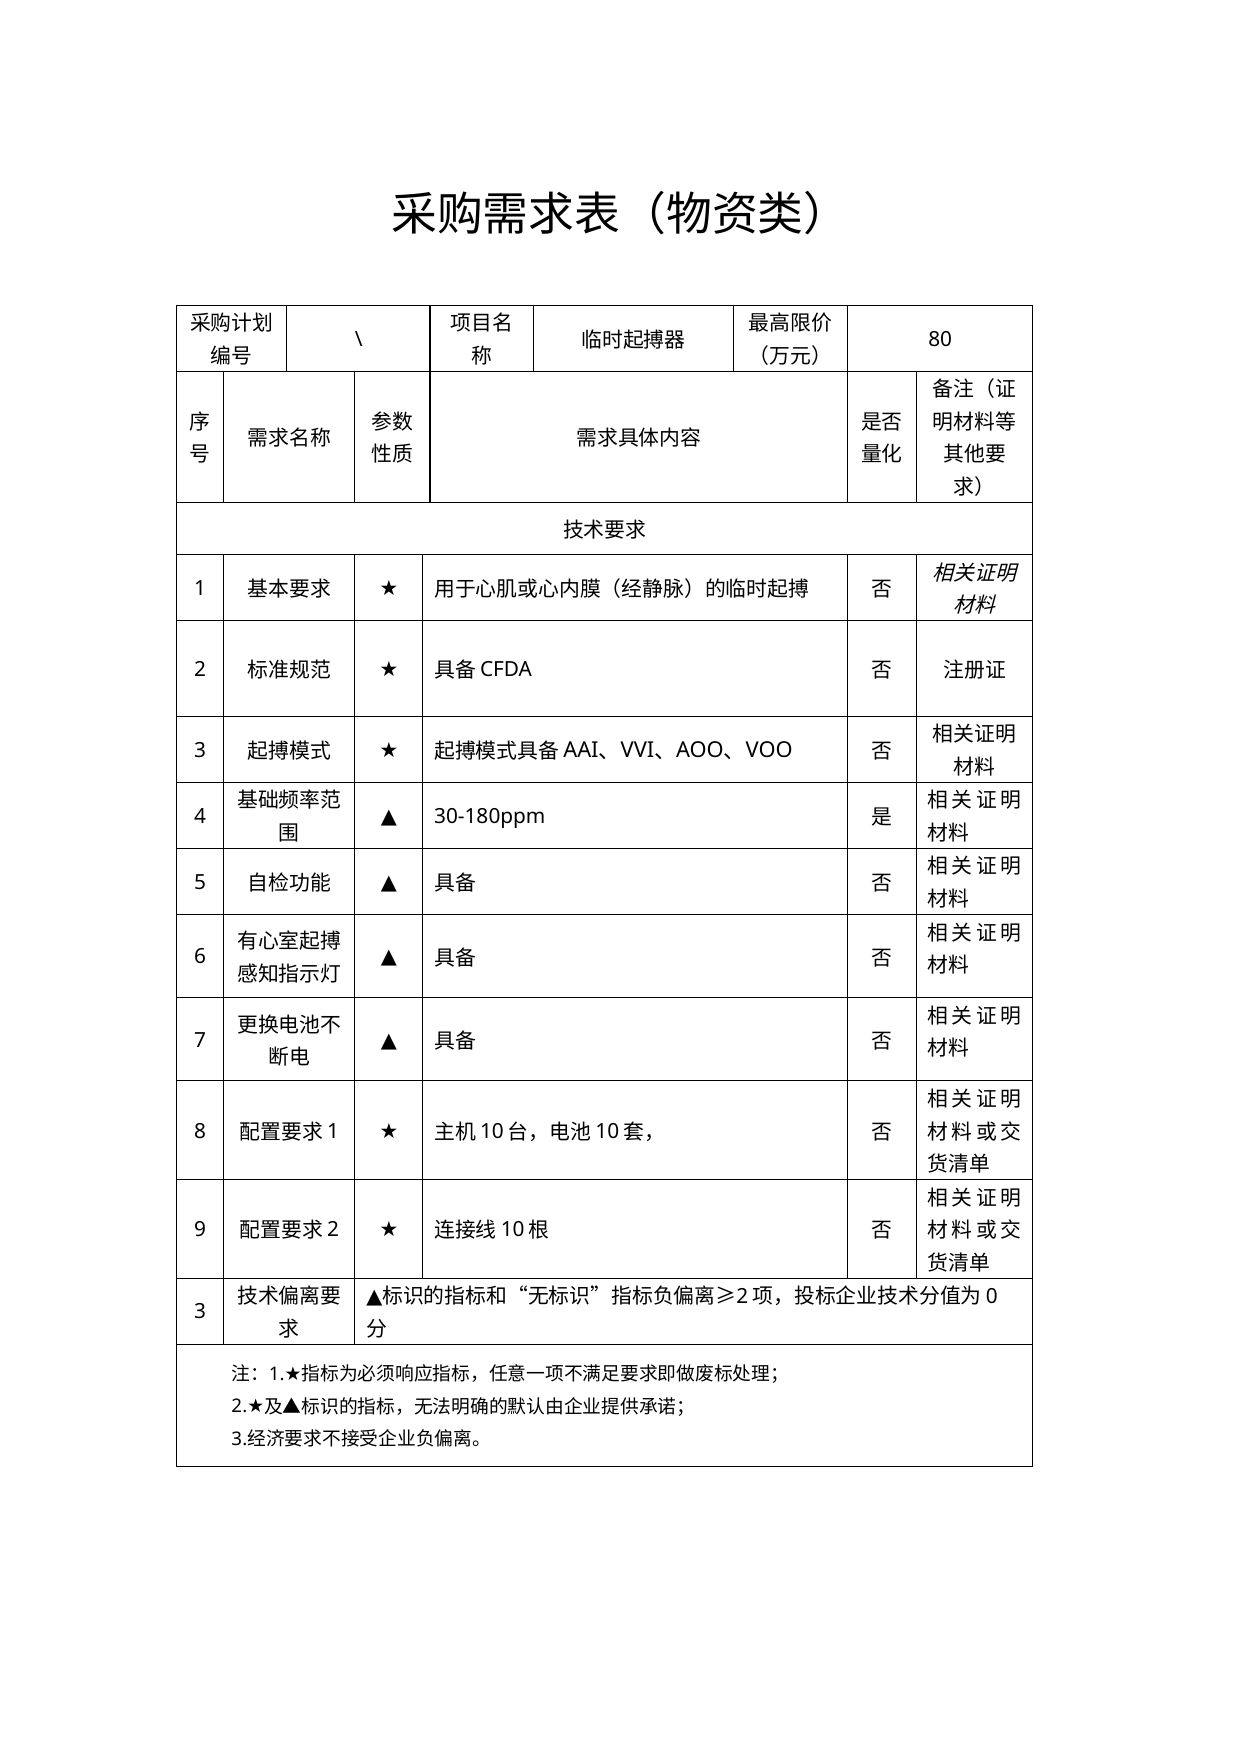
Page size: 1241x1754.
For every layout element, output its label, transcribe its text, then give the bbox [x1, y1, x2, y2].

table_cell 配置要求1 [224, 1081, 354, 1179]
table_cell 2 [177, 621, 223, 716]
table_cell 需求具体内容 [431, 372, 847, 502]
table_cell 否 [848, 998, 916, 1080]
table_cell ▲ [355, 998, 422, 1080]
table_cell 技术偏离要求 [224, 1279, 354, 1343]
table_cell 3 [177, 717, 223, 782]
table_cell 配置要求2 [224, 1180, 354, 1277]
table_cell 备注（证明材料等其他要求） [917, 372, 1032, 502]
table_cell ▲ [355, 849, 422, 914]
table_cell 主机10台，电池10套， [423, 1081, 847, 1179]
table_header 最高限价（万元） [734, 306, 847, 371]
table_cell 相关证明材料 [917, 717, 1032, 782]
table_cell 具备 [423, 998, 847, 1080]
table_cell ★ [355, 717, 422, 782]
table_header 项目名称 [431, 306, 533, 371]
table_cell 注册证 [917, 621, 1032, 716]
table_cell ▲标识的指标和“无标识”指标负偏离≥2项，投标企业技术分值为0分 [355, 1279, 1032, 1343]
table_cell ★ [355, 1081, 422, 1179]
table_cell ★ [355, 621, 422, 716]
table_cell 有心室起搏感知指示灯 [224, 915, 354, 997]
table_cell 是否 量化 [848, 372, 916, 502]
table_cell 否 [848, 717, 916, 782]
table_cell 基本要求 [224, 555, 354, 620]
table_cell 标准规范 [224, 621, 354, 716]
table_cell ★ [355, 555, 422, 620]
table_cell 自检功能 [224, 849, 354, 914]
table_cell 起搏模式 [224, 717, 354, 782]
table_header 临时起搏器 [534, 306, 733, 371]
text 采购需求表（物资类） [187, 162, 1053, 259]
table_cell 是 [848, 783, 916, 848]
table_cell 否 [848, 555, 916, 620]
table_cell 30-180ppm [423, 783, 847, 848]
table_cell 否 [848, 621, 916, 716]
table_cell 4 [177, 783, 223, 848]
table_cell 起搏模式具备AAI、VVI、AOO、VOO [423, 717, 847, 782]
table_cell 具备 [423, 849, 847, 914]
table_cell 相关证明材料或交货清单 [917, 1180, 1032, 1277]
table_cell ▲ [355, 915, 422, 997]
table_cell 连接线10根 [423, 1180, 847, 1277]
table_cell 否 [848, 1180, 916, 1277]
table_cell 否 [848, 1081, 916, 1179]
table_cell 基础频率范围 [224, 783, 354, 848]
table_cell 相关证明材料 [917, 555, 1032, 620]
table_cell 相关证明材料 [917, 998, 1032, 1080]
table_cell ★ [355, 1180, 422, 1277]
table_cell 否 [848, 915, 916, 997]
table_header 采购计划 编号 [177, 306, 286, 371]
table_cell 需求名称 [224, 372, 354, 502]
table_cell 5 [177, 849, 223, 914]
table_cell 相关证明材料或交货清单 [917, 1081, 1032, 1179]
table_cell 相关证明材料 [917, 783, 1032, 848]
table_cell 参数 性质 [355, 372, 429, 502]
table_header 80 [848, 306, 1032, 371]
table_cell 具备 [423, 915, 847, 997]
table_cell 1 [177, 555, 223, 620]
table_cell ▲ [355, 783, 422, 848]
table_cell 注：1.★指标为必须响应指标，任意一项不满足要求即做废标处理； 2.★及▲标识的指标，无法明确的默认由企业提供承诺； 3.经济要求不接受企业负偏离。 [177, 1345, 1032, 1466]
table_cell 相关证明材料 [917, 849, 1032, 914]
table_cell 技术要求 [177, 503, 1032, 554]
table_cell 相关证明材料 [917, 915, 1032, 997]
table_cell 序号 [177, 372, 223, 502]
table_cell 具备CFDA [423, 621, 847, 716]
table_cell 否 [848, 849, 916, 914]
table_cell 8 [177, 1081, 223, 1179]
table_cell 9 [177, 1180, 223, 1277]
table_cell 3 [177, 1279, 223, 1343]
table_cell 更换电池不断电 [224, 998, 354, 1080]
table_header \ [287, 306, 429, 371]
table_cell 用于心肌或心内膜（经静脉）的临时起搏 [423, 555, 847, 620]
table_cell 6 [177, 915, 223, 997]
table_cell 7 [177, 998, 223, 1080]
